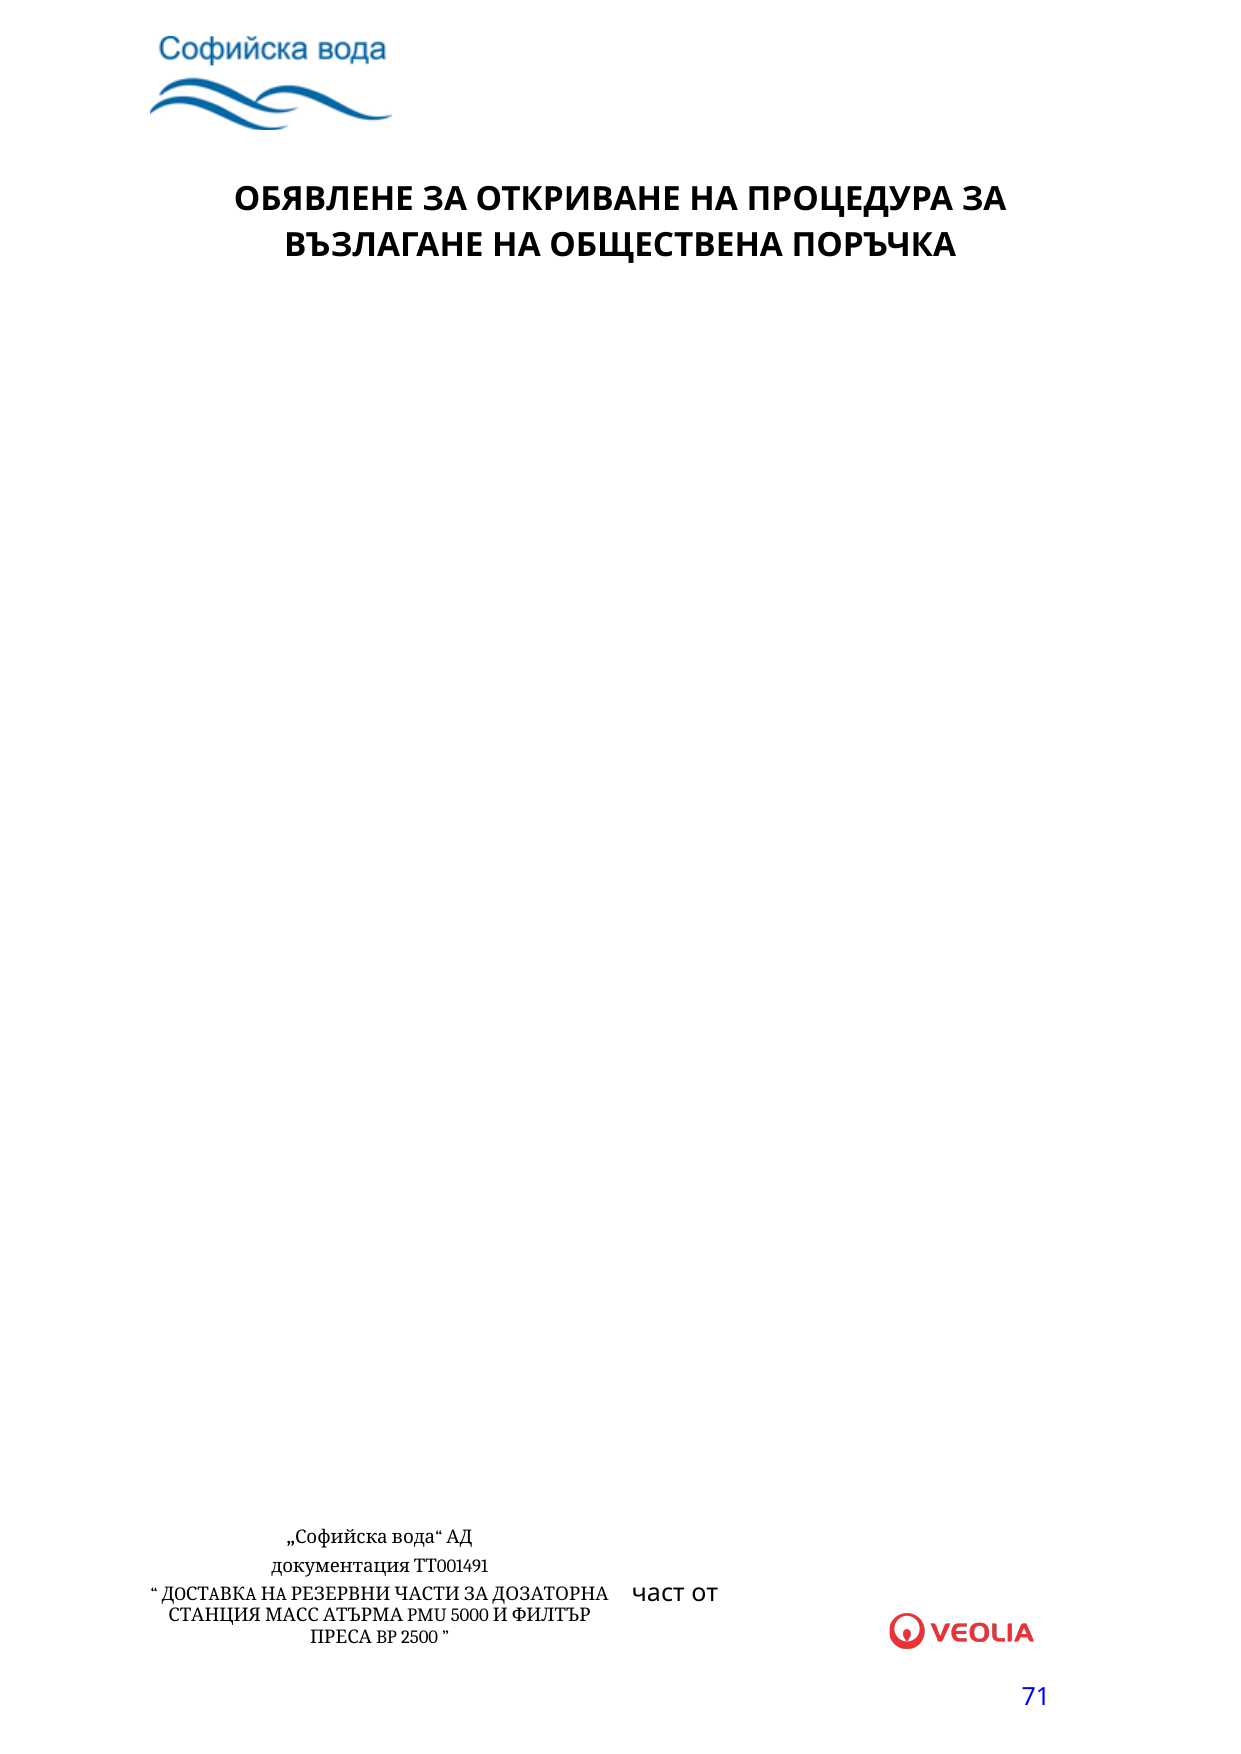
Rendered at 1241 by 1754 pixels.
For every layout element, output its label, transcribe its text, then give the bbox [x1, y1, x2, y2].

subtitle ОБЯВЛЕНЕ ЗА ОТКРИВАНЕ НА ПРОЦЕДУРА ЗА ВЪЗЛАГАНЕ НА ОБЩЕСТВЕНА ПОРЪЧКА [150, 175, 1090, 266]
picture [889, 1613, 1034, 1649]
